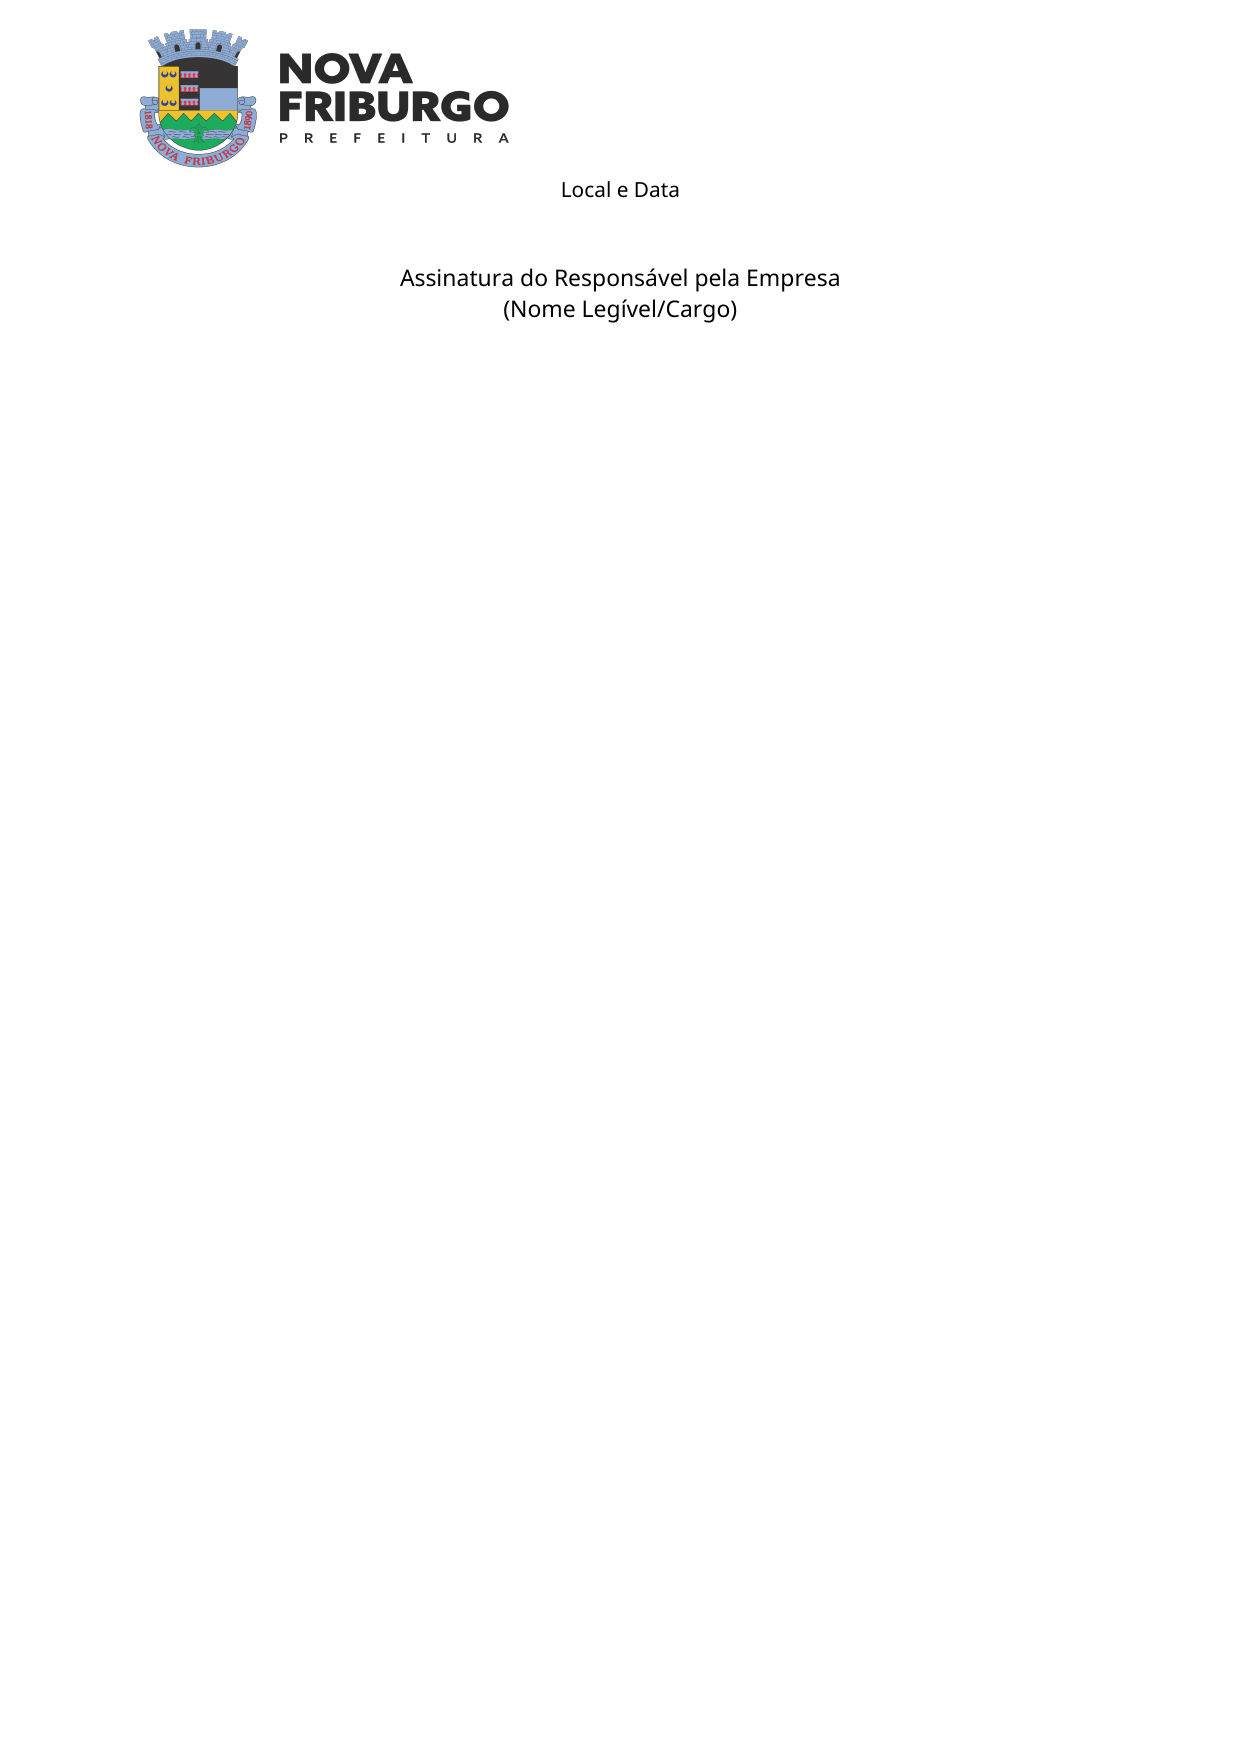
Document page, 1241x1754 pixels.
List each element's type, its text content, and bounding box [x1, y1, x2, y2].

picture [126, 23, 523, 168]
text (Nome Legível/Cargo) [148, 293, 1092, 324]
text Local e Data [148, 174, 1092, 203]
text Assinatura do Responsável pela Empresa [148, 262, 1092, 293]
